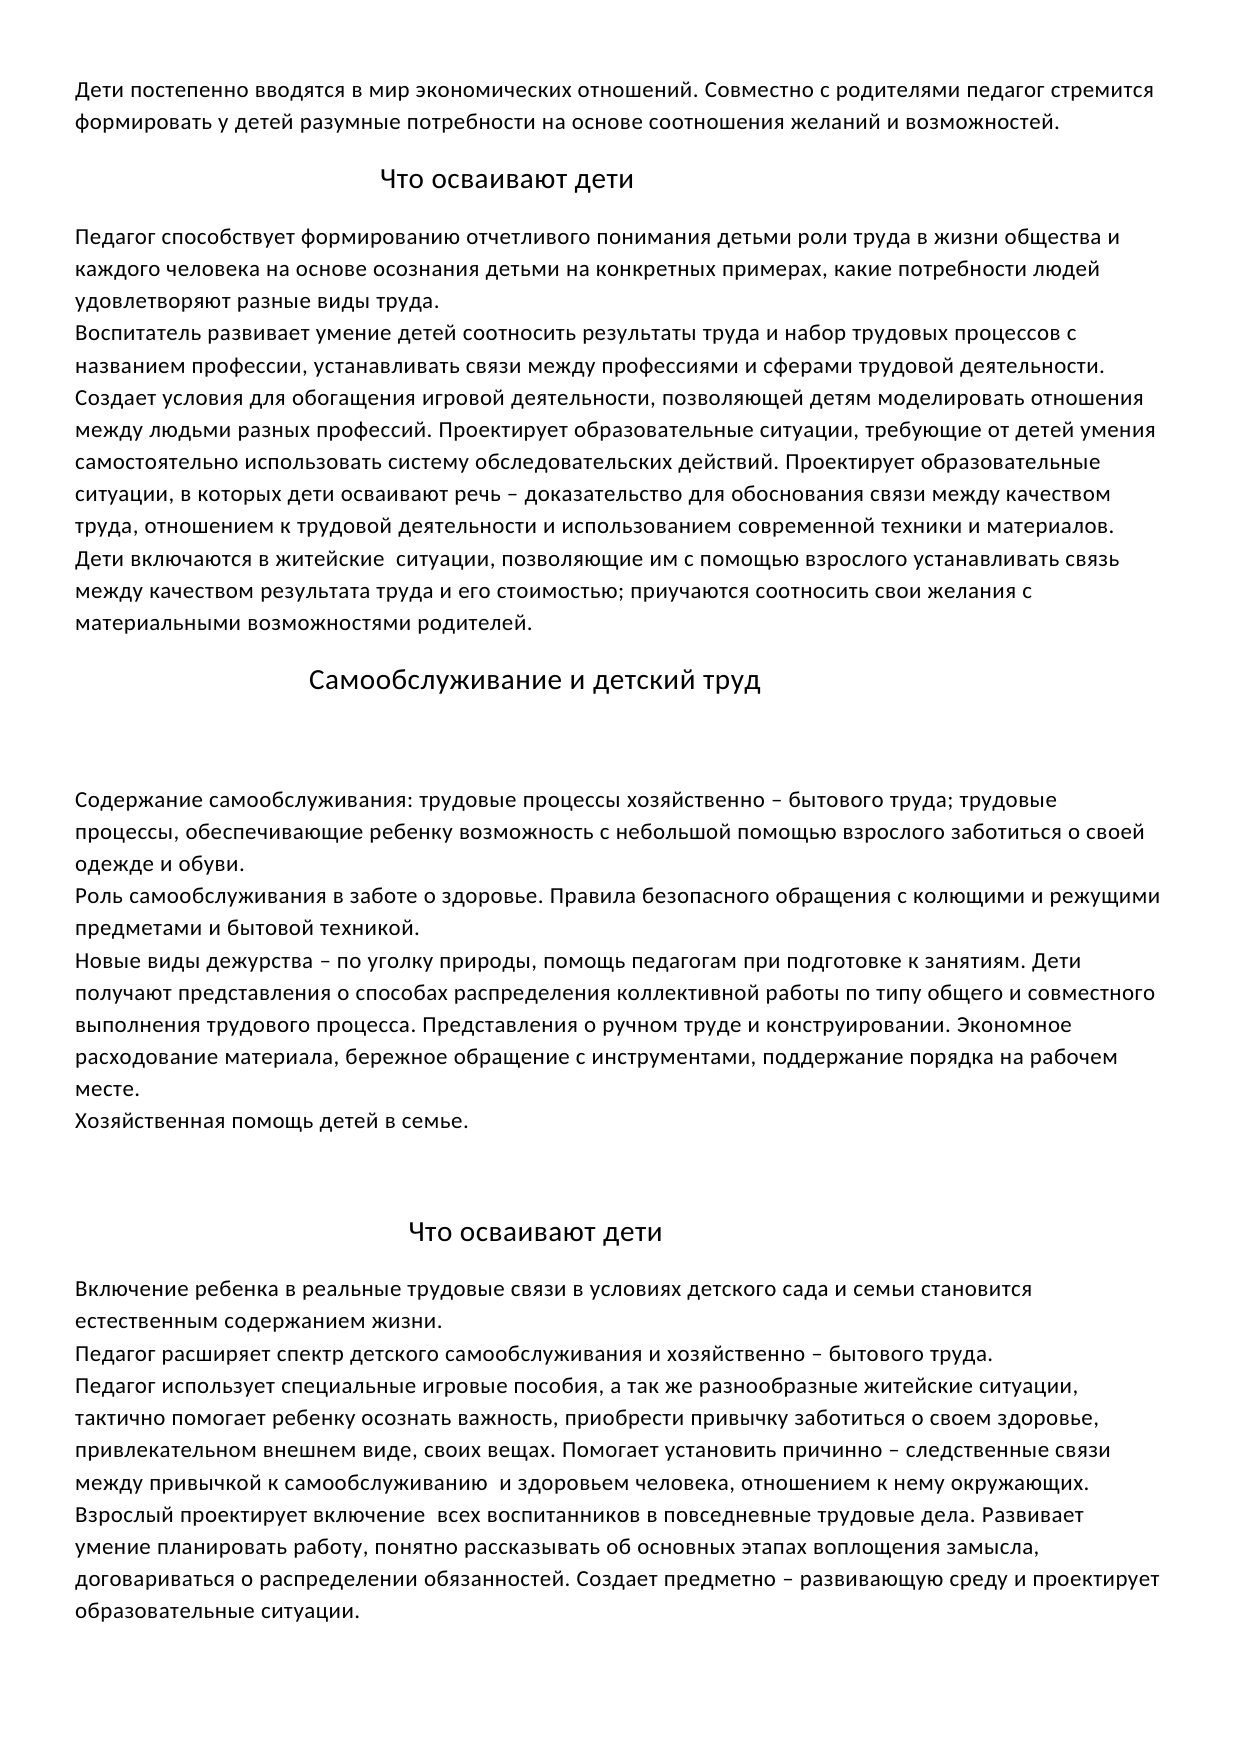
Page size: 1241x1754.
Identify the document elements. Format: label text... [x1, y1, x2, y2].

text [75, 1274, 1165, 1624]
text Педагог способствует формированию отчетливого понимания детьми роли труда в жизни общества и каждого человека на основе осознания детьми на конкретных примерах, какие потребности людей удовлетворяют разные виды труда. Воспитатель развивает умение детей соотносить результаты труда и набор трудовых процессов с названием профессии, устанавливать связи между профессиями и сферами трудовой деятельности. Создает условия для обогащения игровой деятельности, позволяющей детям моделировать отношения между людьми разных профессий. Проектирует образовательные ситуации, требующие от детей умения самостоятельно использовать систему обследовательских действий. Проектирует образовательные ситуации, в которых дети осваивают речь – доказательство для обоснования связи между качеством труда, отношением к трудовой деятельности и использованием современной техники и материалов. Дети включаются в житейские ситуации, позволяющие им с помощью взрослого устанавливать связь между качеством результата труда и его стоимостью; приучаются соотносить свои желания с материальными возможностями родителей. [75, 222, 1165, 636]
text Самообслуживание и детский труд [75, 661, 1165, 697]
text Содержание самообслуживания: трудовые процессы хозяйственно – бытового труда; трудовые процессы, обеспечивающие ребенку возможность с небольшой помощью взрослого заботиться о своей одежде и обуви. Роль самообслуживания в заботе о здоровье. Правила безопасного обращения с колющими и режущими предметами и бытовой техникой. Новые виды дежурства – по уголку природы, помощь педагогам при подготовке к занятиям. Дети получают представления о способах распределения коллективной работы по типу общего и совместного выполнения трудового процесса. Представления о ручном труде и конструировании. Экономное расходование материала, бережное обращение с инструментами, поддержание порядка на рабочем месте. Хозяйственная помощь детей в семье. [75, 785, 1165, 1135]
text Что осваивают дети [75, 1213, 1165, 1248]
text Что осваивают дети [75, 160, 1165, 196]
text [75, 75, 1165, 135]
